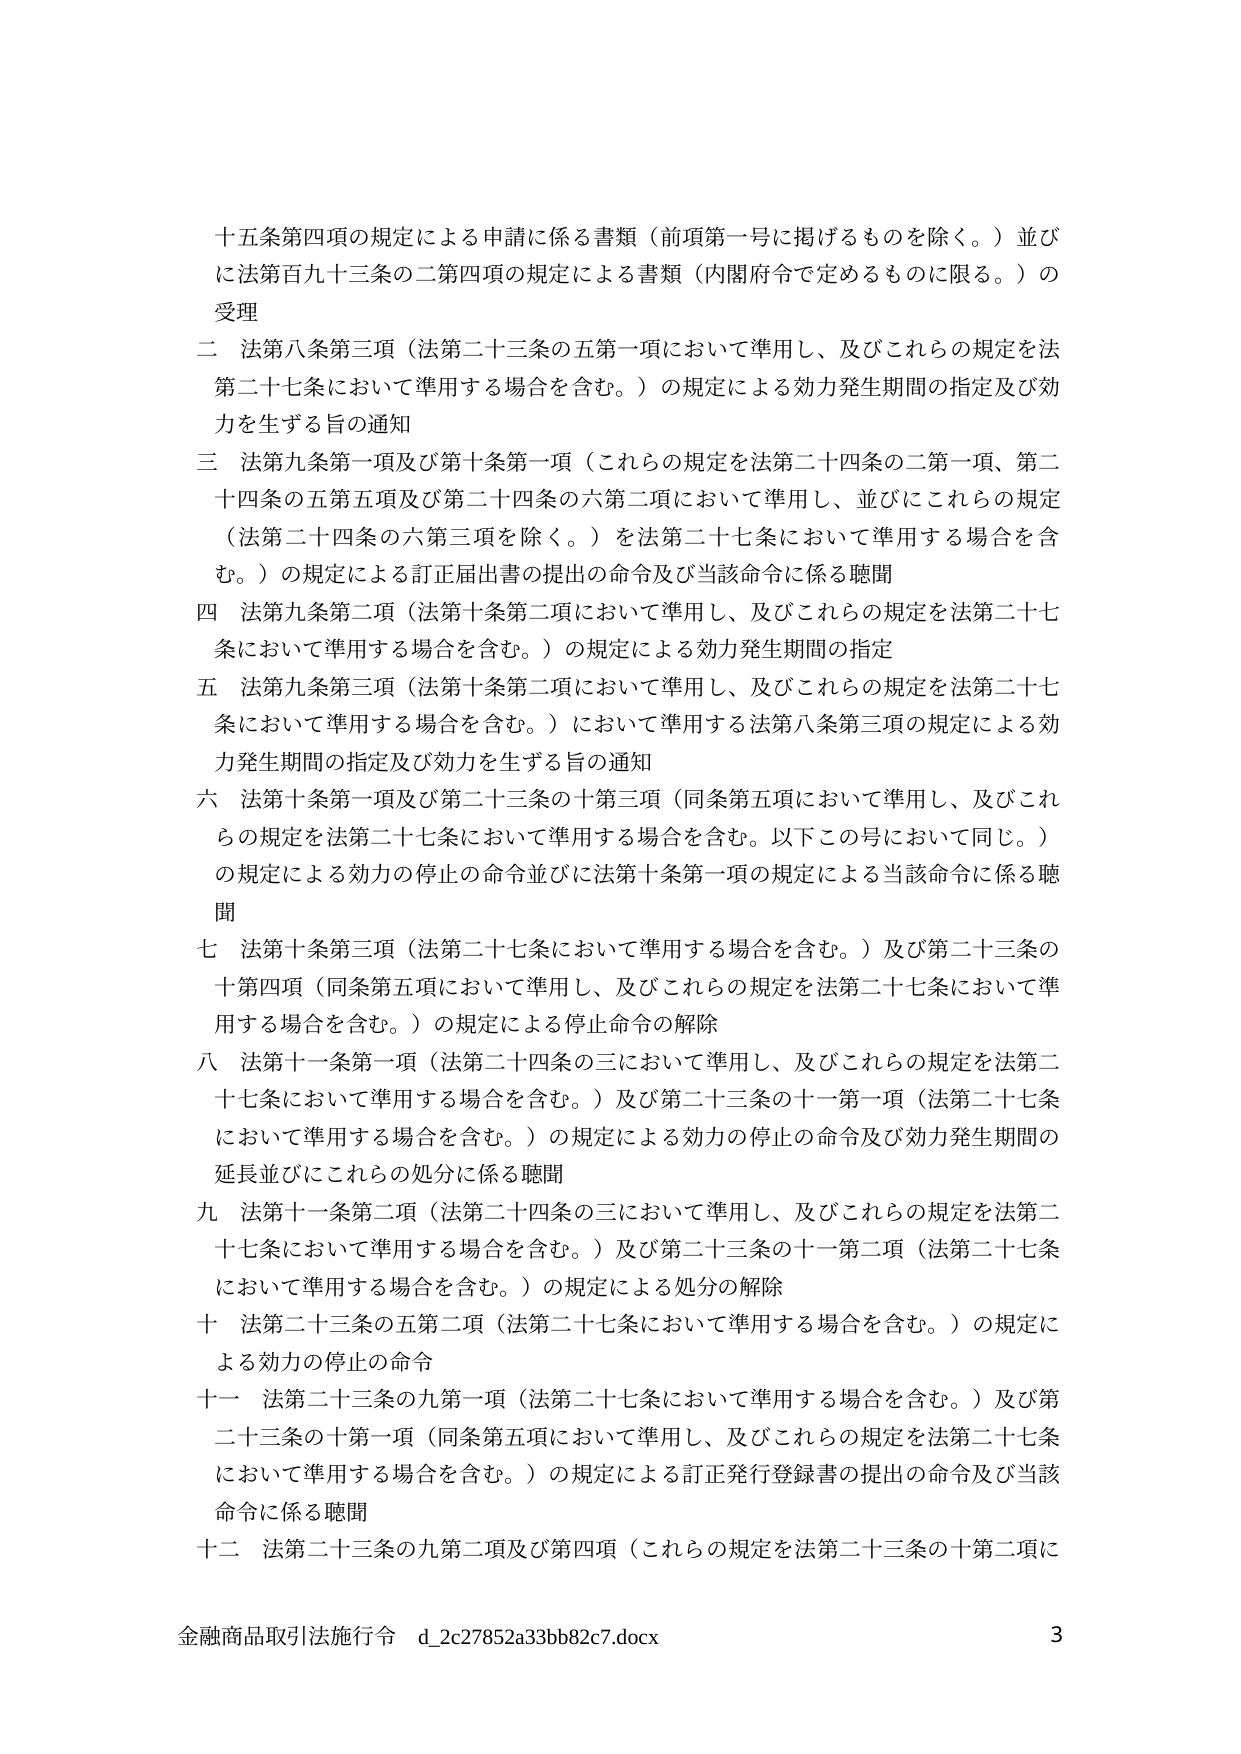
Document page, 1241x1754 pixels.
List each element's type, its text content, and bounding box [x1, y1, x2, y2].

text 八 法第十一条第一項（法第二十四条の三において準用し、及びこれらの規定を法第二十七条において準用する場合を含む。）及び第二十三条の十一第一項（法第二十七条において準用する場合を含む。）の規定による効力の停止の命令及び効力発生期間の延長並びにこれらの処分に係る聴聞 [196, 1042, 1063, 1192]
text 六 法第十条第一項及び第二十三条の十第三項（同条第五項において準用し、及びこれらの規定を法第二十七条において準用する場合を含む。以下この号において同じ。）の規定による効力の停止の命令並びに法第十条第一項の規定による当該命令に係る聴聞 [196, 779, 1063, 929]
text 十一 法第二十三条の九第一項（法第二十七条において準用する場合を含む。）及び第二十三条の十第一項（同条第五項において準用し、及びこれらの規定を法第二十七条において準用する場合を含む。）の規定による訂正発行登録書の提出の命令及び当該命令に係る聴聞 [196, 1379, 1063, 1529]
text 二 法第八条第三項（法第二十三条の五第一項において準用し、及びこれらの規定を法第二十七条において準用する場合を含む。）の規定による効力発生期間の指定及び効力を生ずる旨の通知 [196, 329, 1063, 442]
text 九 法第十一条第二項（法第二十四条の三において準用し、及びこれらの規定を法第二十七条において準用する場合を含む。）及び第二十三条の十一第二項（法第二十七条において準用する場合を含む。）の規定による処分の解除 [196, 1192, 1063, 1304]
text 五 法第九条第三項（法第十条第二項において準用し、及びこれらの規定を法第二十七条において準用する場合を含む。）において準用する法第八条第三項の規定による効力発生期間の指定及び効力を生ずる旨の通知 [196, 667, 1063, 779]
text 七 法第十条第三項（法第二十七条において準用する場合を含む。）及び第二十三条の十第四項（同条第五項において準用し、及びこれらの規定を法第二十七条において準用する場合を含む。）の規定による停止命令の解除 [196, 929, 1063, 1042]
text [196, 217, 1063, 329]
text 四 法第九条第二項（法第十条第二項において準用し、及びこれらの規定を法第二十七条において準用する場合を含む。）の規定による効力発生期間の指定 [196, 592, 1063, 667]
text 十 法第二十三条の五第二項（法第二十七条において準用する場合を含む。）の規定による効力の停止の命令 [196, 1304, 1063, 1379]
text 三 法第九条第一項及び第十条第一項（これらの規定を法第二十四条の二第一項、第二十四条の五第五項及び第二十四条の六第二項において準用し、並びにこれらの規定（法第二十四条の六第三項を除く。）を法第二十七条において準用する場合を含む。）の規定による訂正届出書の提出の命令及び当該命令に係る聴聞 [196, 442, 1063, 592]
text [196, 1529, 1063, 1567]
